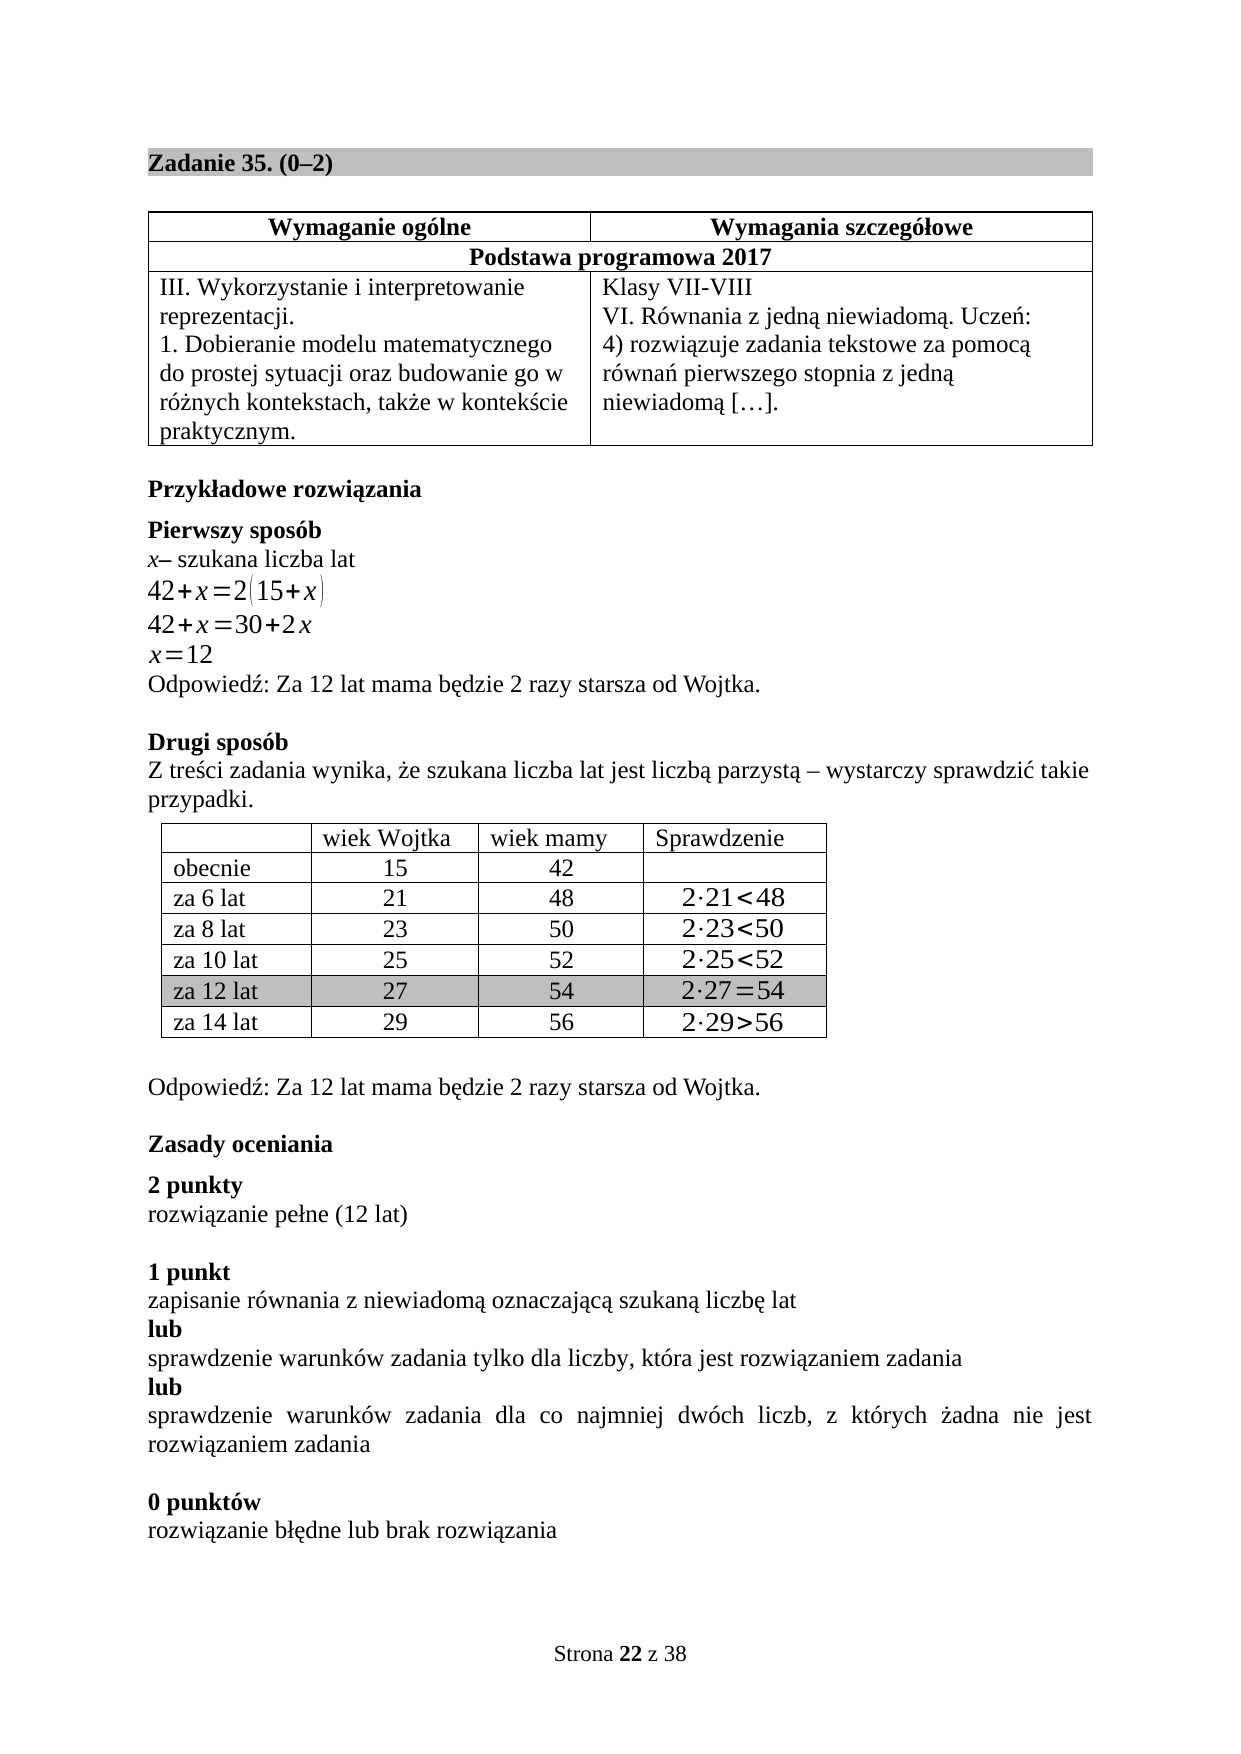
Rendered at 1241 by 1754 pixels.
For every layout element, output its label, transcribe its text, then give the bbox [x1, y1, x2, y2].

table_cell [644, 976, 826, 1006]
text Odpowiedź: Za 12 lat mama będzie 2 razy starsza od Wojtka. [148, 1072, 1093, 1101]
text Drugi sposób [148, 727, 1093, 756]
text zapisanie równania z niewiadomą oznaczającą szukaną liczbę lat [148, 1286, 1093, 1314]
text Z treści zadania wynika, że szukana liczba lat jest liczbą parzystą – wystarczy sprawdzić takie przypadki. [148, 756, 1093, 813]
table_cell [644, 945, 826, 975]
table_cell [644, 914, 826, 944]
table_header wiek mamy [479, 824, 643, 852]
table_cell 21 [312, 883, 478, 913]
text rozwiązanie pełne (12 lat) [148, 1199, 1093, 1228]
table_cell 29 [312, 1007, 478, 1037]
text Pierwszy sposób [148, 516, 1093, 544]
table_cell za 6 lat [162, 883, 311, 913]
table_cell 48 [479, 883, 643, 913]
table_cell za 8 lat [162, 914, 311, 944]
table_header Wymagania szczegółowe [591, 213, 1092, 241]
table_cell [644, 853, 826, 882]
text rozwiązanie błędne lub brak rozwiązania [148, 1516, 1093, 1544]
table_cell 54 [479, 976, 643, 1006]
text sprawdzenie warunków zadania tylko dla liczby, która jest rozwiązaniem zadania [148, 1343, 1093, 1372]
table_cell za 14 lat [162, 1007, 311, 1037]
text lub [148, 1372, 1093, 1401]
text 2 punkty [148, 1171, 1093, 1199]
table_header Sprawdzenie [644, 824, 826, 852]
table_header [162, 824, 311, 852]
table_header wiek Wojtka [312, 824, 478, 852]
table_cell 25 [312, 945, 478, 975]
table_cell III. Wykorzystanie i interpretowanie reprezentacji. 1. Dobieranie modelu matematycznego do prostej sytuacji oraz budowanie go w różnych kontekstach, także w kontekście praktycznym. [149, 272, 590, 444]
table_cell [644, 883, 826, 913]
table_cell obecnie [162, 853, 311, 882]
text lub [148, 1314, 1093, 1343]
table_cell Podstawa programowa 2017 [149, 242, 1092, 271]
text x– szukana liczba lat [148, 544, 1093, 573]
table_cell 56 [479, 1007, 643, 1037]
table_cell 27 [312, 976, 478, 1006]
text Zadanie 35. (0–2) [148, 148, 1093, 176]
text Przykładowe rozwiązania [148, 474, 1093, 503]
text Zasady oceniania [148, 1129, 1093, 1158]
text Odpowiedź: Za 12 lat mama będzie 2 razy starsza od Wojtka. [148, 669, 1093, 698]
text sprawdzenie warunków zadania dla co najmniej dwóch liczb, z których żadna nie jest rozwiązaniem zadania [148, 1401, 1093, 1458]
table_cell 23 [312, 914, 478, 944]
table_cell 52 [479, 945, 643, 975]
text 0 punktów [148, 1487, 1093, 1516]
table_cell za 10 lat [162, 945, 311, 975]
table_header Wymaganie ogólne [149, 213, 590, 241]
table_cell 15 [312, 853, 478, 882]
table_cell Klasy VII-VIII VI. Równania z jedną niewiadomą. Uczeń: 4) rozwiązuje zadania tekstowe za pomocą równań pierwszego stopnia z jedną niewiadomą […]. [591, 272, 1092, 444]
table_cell 42 [479, 853, 643, 882]
table_cell [644, 1007, 826, 1037]
table_cell za 12 lat [162, 976, 311, 1006]
text 1 punkt [148, 1257, 1093, 1286]
table_cell 50 [479, 914, 643, 944]
